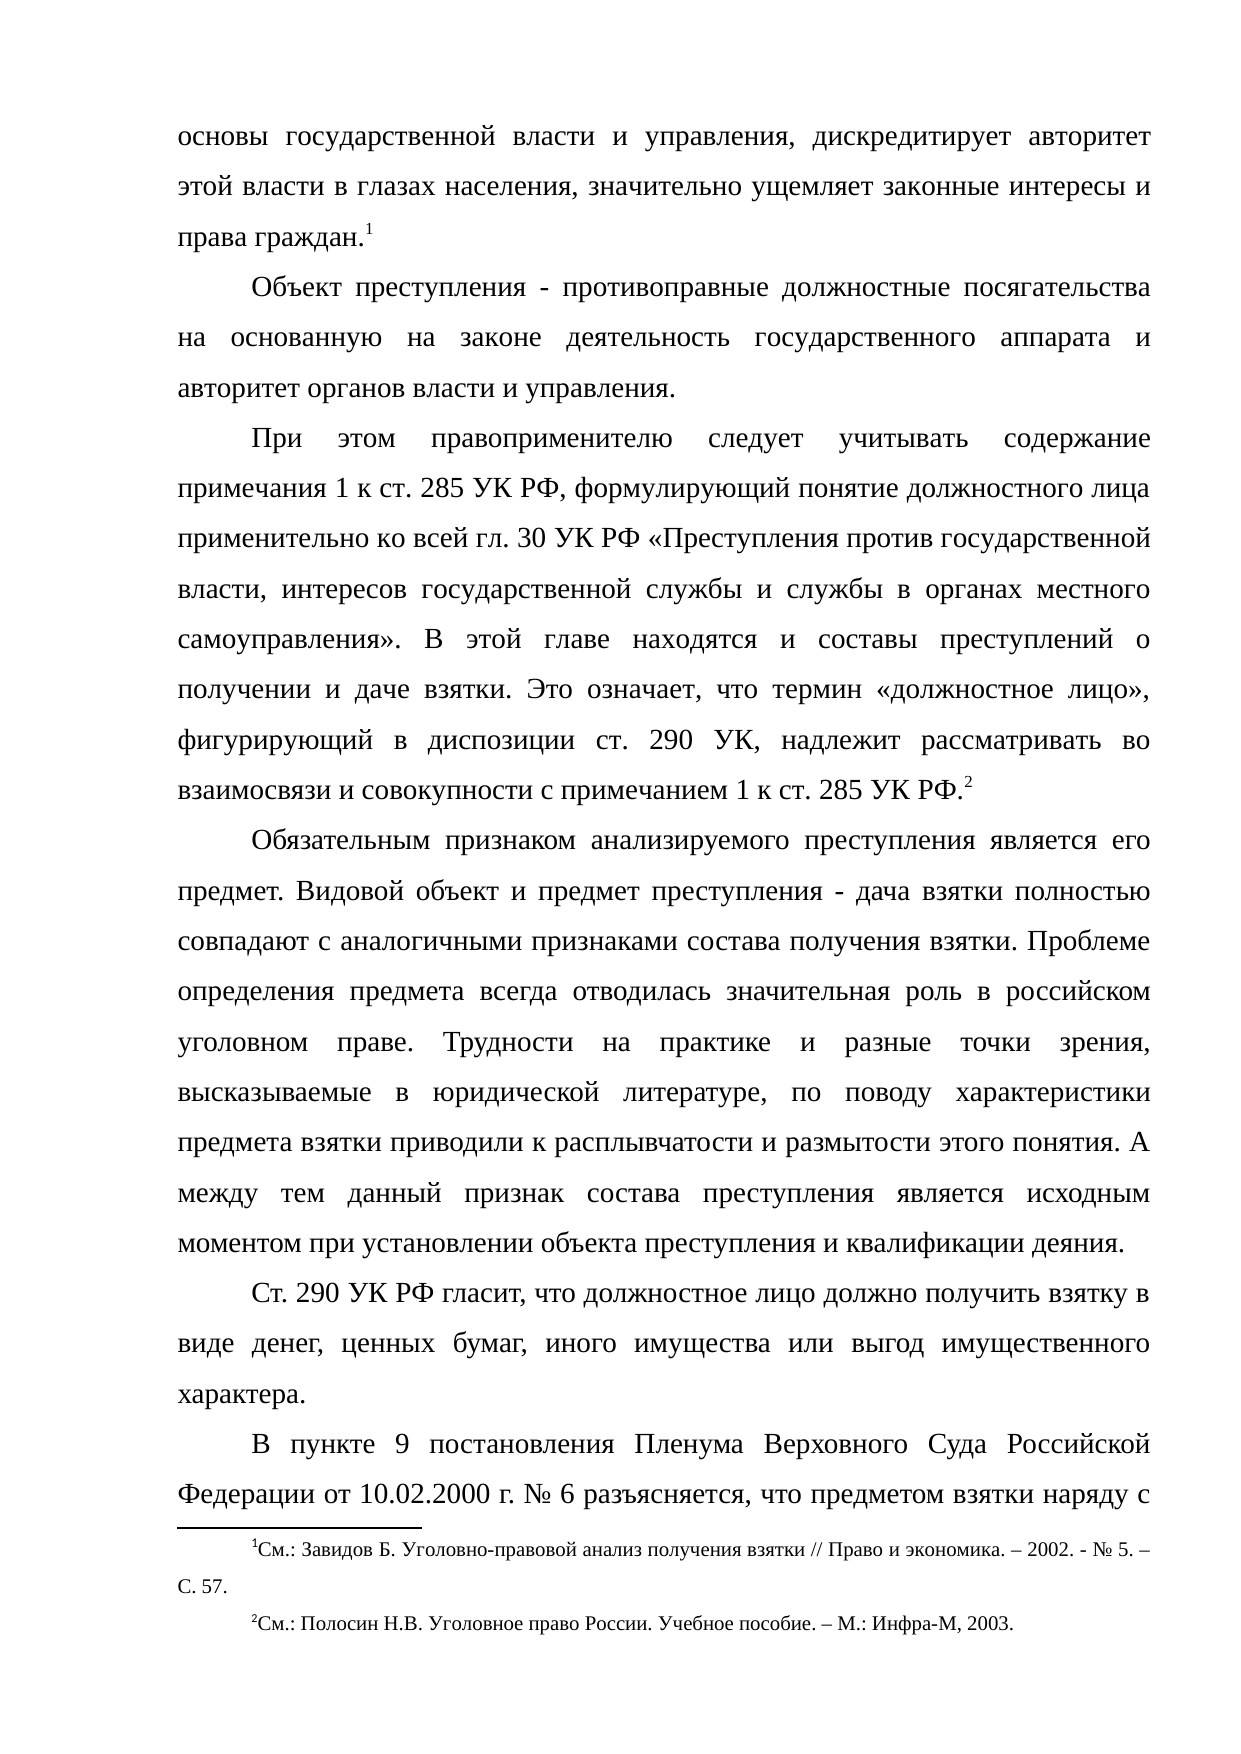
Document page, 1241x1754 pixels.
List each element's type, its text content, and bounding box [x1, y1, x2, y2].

text Ст. 290 УК РФ гласит, что должностное лицо должно получить взятку в виде денег, ценных бумаг, иного имущества или выгод имущественного характера. [177, 1275, 1152, 1409]
text Обязательным признаком анализируемого преступления является его предмет. Видовой объект и предмет преступления - дача взятки полностью совпадают с аналогичными признаками состава получения взятки. Проблеме определения предмета всегда отводилась значительная роль в российском уголовном праве. Трудности на практике и разные точки зрения, высказываемые в юридической литературе, по поводу характеристики предмета взятки приводили к расплывчатости и размытости этого понятия. А между тем данный признак состава преступления является исходным моментом при установлении объекта преступления и квалификации деяния. [177, 822, 1152, 1258]
text Объект преступления - противоправные должностные посягательства на основанную на законе деятельность государственного аппарата и авторитет органов власти и управления. [177, 269, 1152, 403]
text При этом правоприменителю следует учитывать содержание примечания 1 к ст. 285 УК РФ, формулирующий понятие должностного лица применительно ко всей гл. 30 УК РФ «Преступления против государственной власти, интересов государственной службы и службы в органах местного самоуправления». В этой главе находятся и составы преступлений о получении и даче взятки. Это означает, что термин «должностное лицо», фигурирующий в диспозиции ст. 290 УК, надлежит рассматривать во взаимосвязи и совокупности с примечанием 1 к ст. 285 УК РФ. [177, 420, 1152, 806]
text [177, 118, 1152, 252]
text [177, 1426, 1152, 1510]
